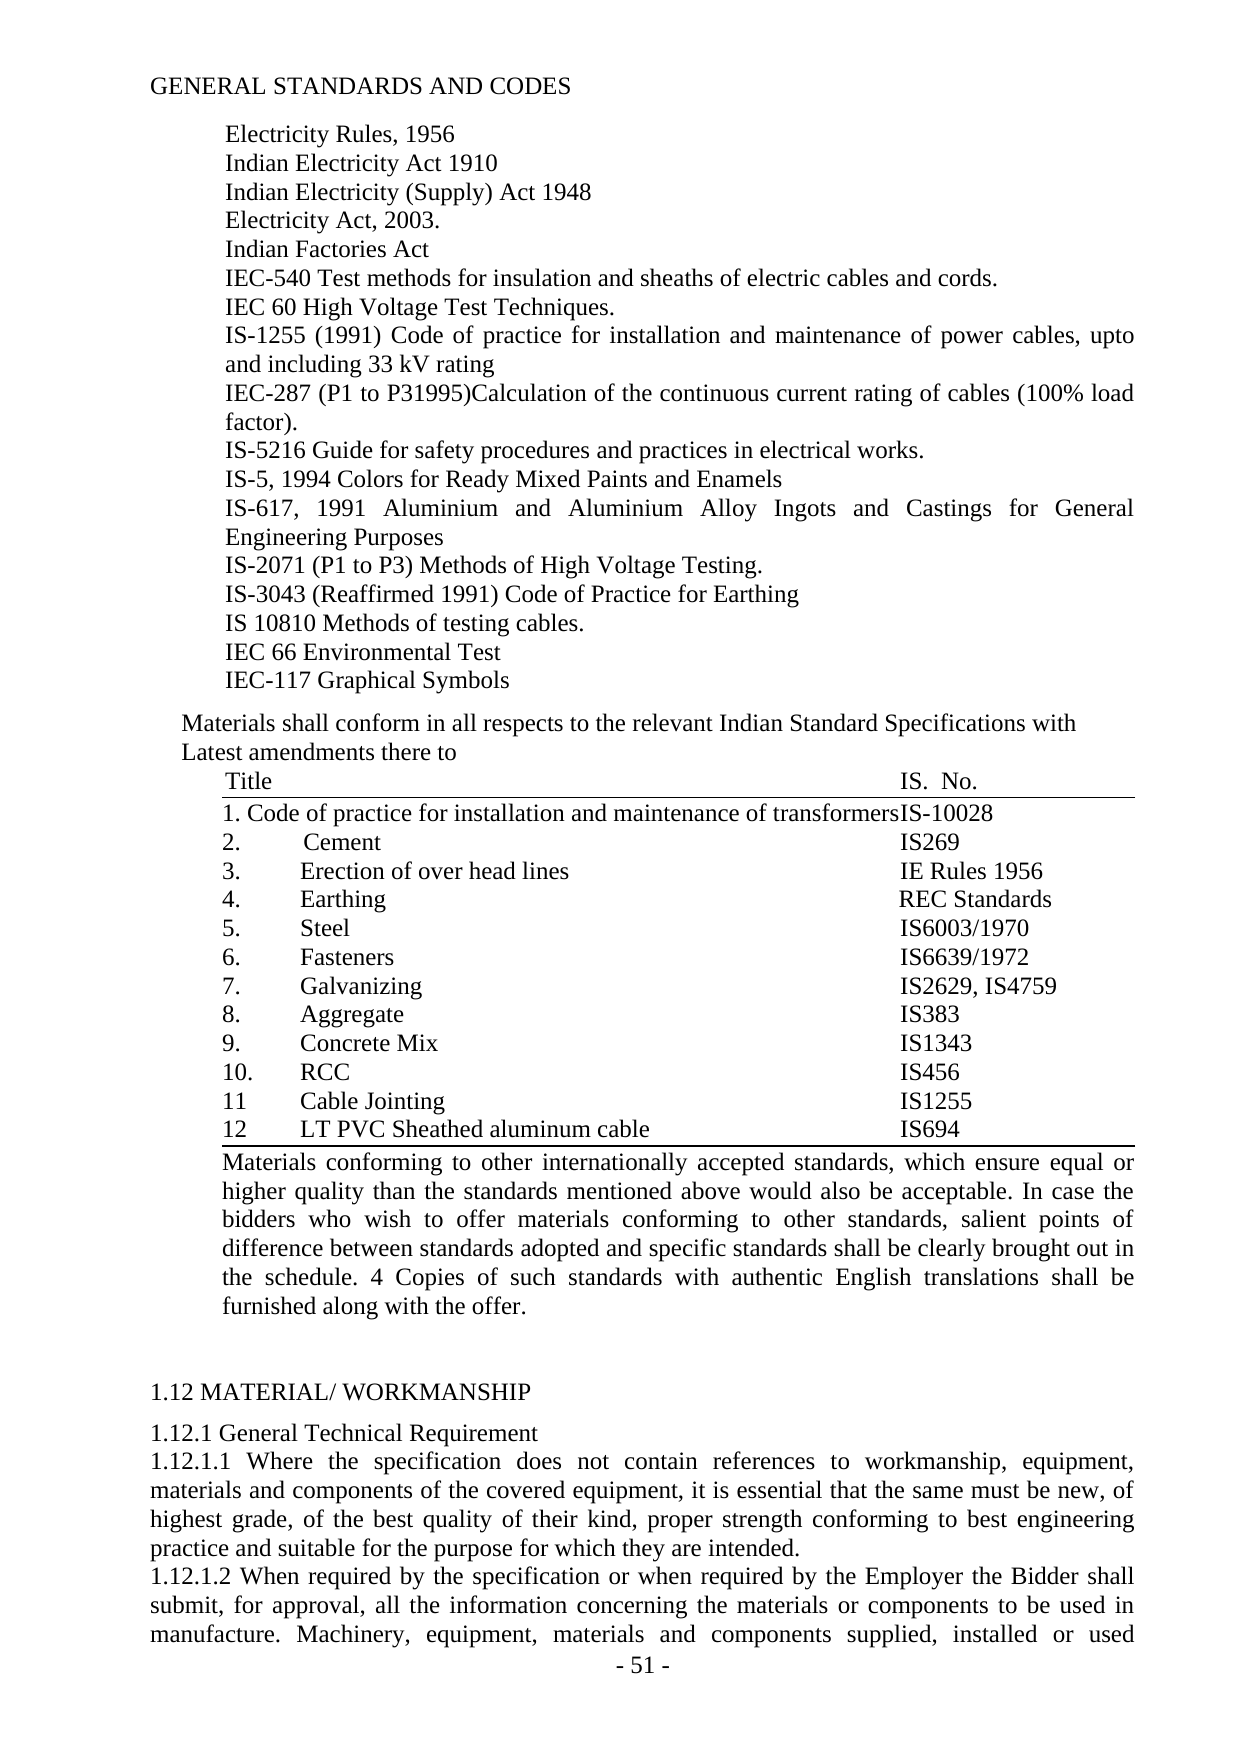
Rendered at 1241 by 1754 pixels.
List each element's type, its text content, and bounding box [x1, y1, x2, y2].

text IS-5, 1994 Colors for Ready Mixed Paints and Enamels [150, 464, 1135, 493]
text GENERAL STANDARDS AND CODES [150, 71, 1135, 100]
text 6. Fasteners IS6639/1972 [222, 942, 1135, 971]
text Electricity Rules, 1956 [150, 119, 1135, 148]
text 1.12.1 General Technical Requirement [150, 1418, 1135, 1446]
text IEC-287 (P1 to P31995)Calculation of the continuous current rating of cables (100% load factor). [225, 378, 1135, 435]
text IS 10810 Methods of testing cables. [150, 608, 1135, 637]
text IS-2071 (P1 to P3) Methods of High Voltage Testing. [150, 550, 1135, 579]
text Title IS. No. [222, 766, 1135, 797]
text IEC-117 Graphical Symbols [150, 665, 1135, 694]
text IEC 66 Environmental Test [150, 637, 1135, 665]
text 11 Cable Jointing IS1255 [222, 1086, 1135, 1114]
text 2. Cement IS269 [222, 827, 1135, 856]
text 1. Code of practice for installation and maintenance of transformers IS-10028 [222, 798, 1135, 827]
text IS-1255 (1991) Code of practice for installation and maintenance of power cables, upto and including 33 kV rating [225, 320, 1135, 378]
text Materials shall conform in all respects to the relevant Indian Standard Specifications with [150, 708, 1135, 737]
text Indian Electricity Act 1910 [150, 148, 1135, 177]
text IS-617, 1991 Aluminium and Aluminium Alloy Ingots and Castings for General Engineering Purposes [225, 493, 1135, 550]
text 10. RCC IS456 [222, 1057, 1135, 1086]
text Indian Electricity (Supply) Act 1948 [150, 177, 1135, 205]
text IS-3043 (Reaffirmed 1991) Code of Practice for Earthing [150, 579, 1135, 608]
text 4. Earthing REC Standards [222, 884, 1135, 913]
text Materials conforming to other internationally accepted standards, which ensure equal or higher quality than the standards mentioned above would also be acceptable. In case the bidders who wish to offer materials conforming to other standards, salient points of difference between standards adopted and specific standards shall be clearly brought out in the schedule. 4 Copies of such standards with authentic English translations shall be furnished along with the offer. [222, 1147, 1135, 1319]
text IEC 60 High Voltage Test Techniques. [150, 292, 1135, 320]
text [150, 1561, 1135, 1648]
text 5. Steel IS6003/1970 [222, 913, 1135, 942]
text 3. Erection of over head lines IE Rules 1956 [222, 856, 1135, 884]
text 1.12.1.1 Where the specification does not contain references to workmanship, equipment, materials and components of the covered equipment, it is essential that the same must be new, of highest grade, of the best quality of their kind, proper strength conforming to best engineering practice and suitable for the purpose for which they are intended. [150, 1446, 1135, 1561]
text 1.12 MATERIAL/ WORKMANSHIP [150, 1377, 1135, 1406]
text 9. Concrete Mix IS1343 [222, 1028, 1135, 1057]
text 7. Galvanizing IS2629, IS4759 [222, 971, 1135, 999]
text IEC-540 Test methods for insulation and sheaths of electric cables and cords. [150, 263, 1135, 292]
text 8. Aggregate IS383 [222, 999, 1135, 1028]
text 12 LT PVC Sheathed aluminum cable IS694 [222, 1114, 1135, 1145]
text Latest amendments there to [150, 737, 1135, 766]
text Indian Factories Act [150, 234, 1135, 263]
text Electricity Act, 2003. [150, 205, 1135, 234]
text IS-5216 Guide for safety procedures and practices in electrical works. [150, 435, 1135, 464]
